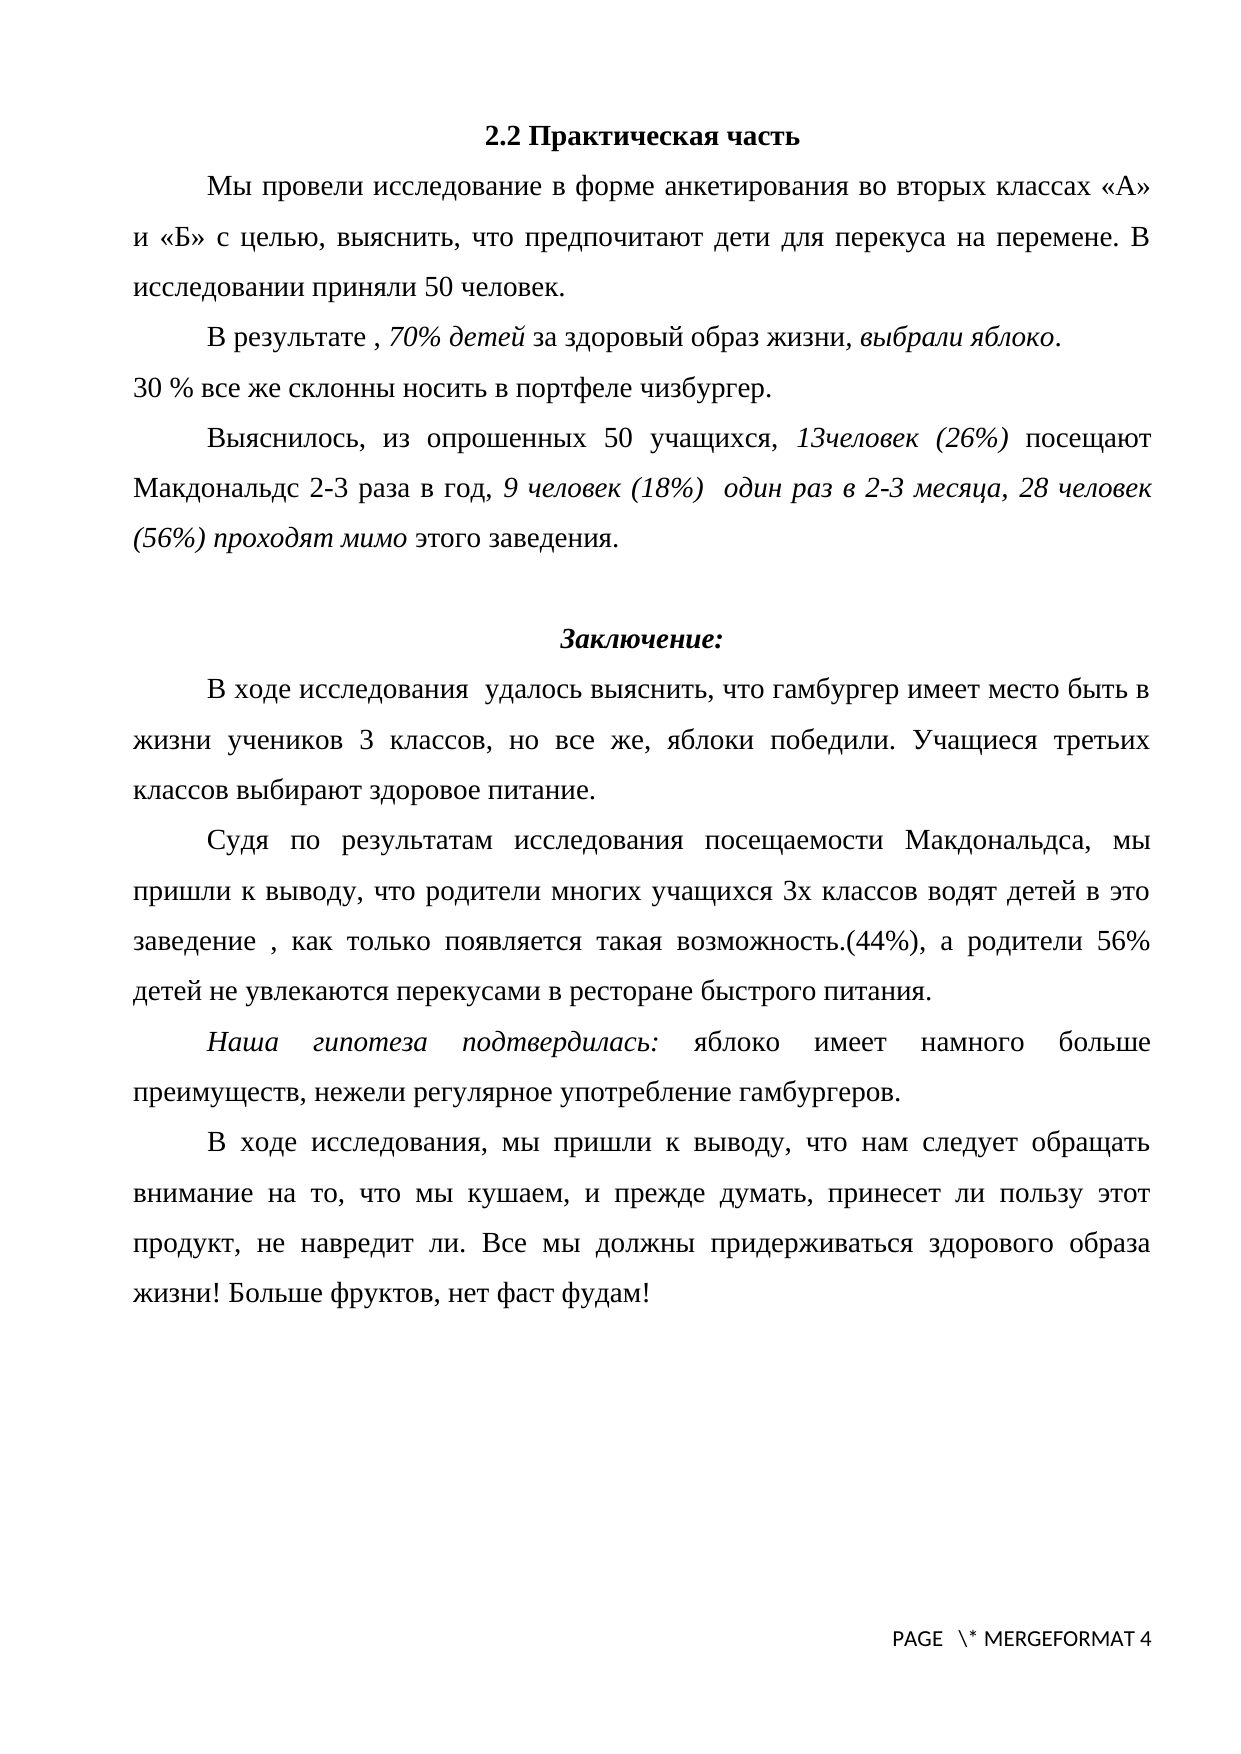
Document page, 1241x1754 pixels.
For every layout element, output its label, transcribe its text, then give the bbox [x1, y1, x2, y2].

text Выяснилось, из опрошенных 50 учащихся, 13человек (26%) посещают Макдональдс 2-3 раза в год, 9 человек (18%) один раз в 2-3 месяца, 28 человек (56%) проходят мимо этого заведения. [133, 420, 1152, 554]
text Наша гипотеза подтвердилась: яблоко имеет намного больше преимуществ, нежели регулярное употребление гамбургеров. [133, 1024, 1152, 1108]
text В ходе исследования, мы пришли к выводу, что нам следует обращать внимание на то, что мы кушаем, и прежде думать, принесет ли пользу этот продукт, не навредит ли. Все мы должны придерживаться здорового образа жизни! Больше фруктов, нет фаст фудам! [133, 1124, 1152, 1309]
text 30 % все же склонны носить в портфеле чизбургер. [133, 370, 1152, 403]
text Судя по результатам исследования посещаемости Макдональдса, мы пришли к выводу, что родители многих учащихся 3х классов водят детей в это заведение , как только появляется такая возможность.(44%), а родители 56% детей не увлекаются перекусами в ресторане быстрого питания. [133, 822, 1152, 1007]
text Мы провели исследование в форме анкетирования во вторых классах «А» и «Б» с целью, выяснить, что предпочитают дети для перекуса на перемене. В исследовании приняли 50 человек. [133, 168, 1152, 303]
text 2.2 Практическая часть [133, 118, 1152, 152]
text Заключение: [133, 621, 1152, 655]
text В ходе исследования удалось выяснить, что гамбургер имеет место быть в жизни учеников 3 классов, но все же, яблоки победили. Учащиеся третьих классов выбирают здоровое питание. [133, 672, 1152, 806]
text В результате , 70% детей за здоровый образ жизни, выбрали яблоко. [133, 319, 1152, 353]
